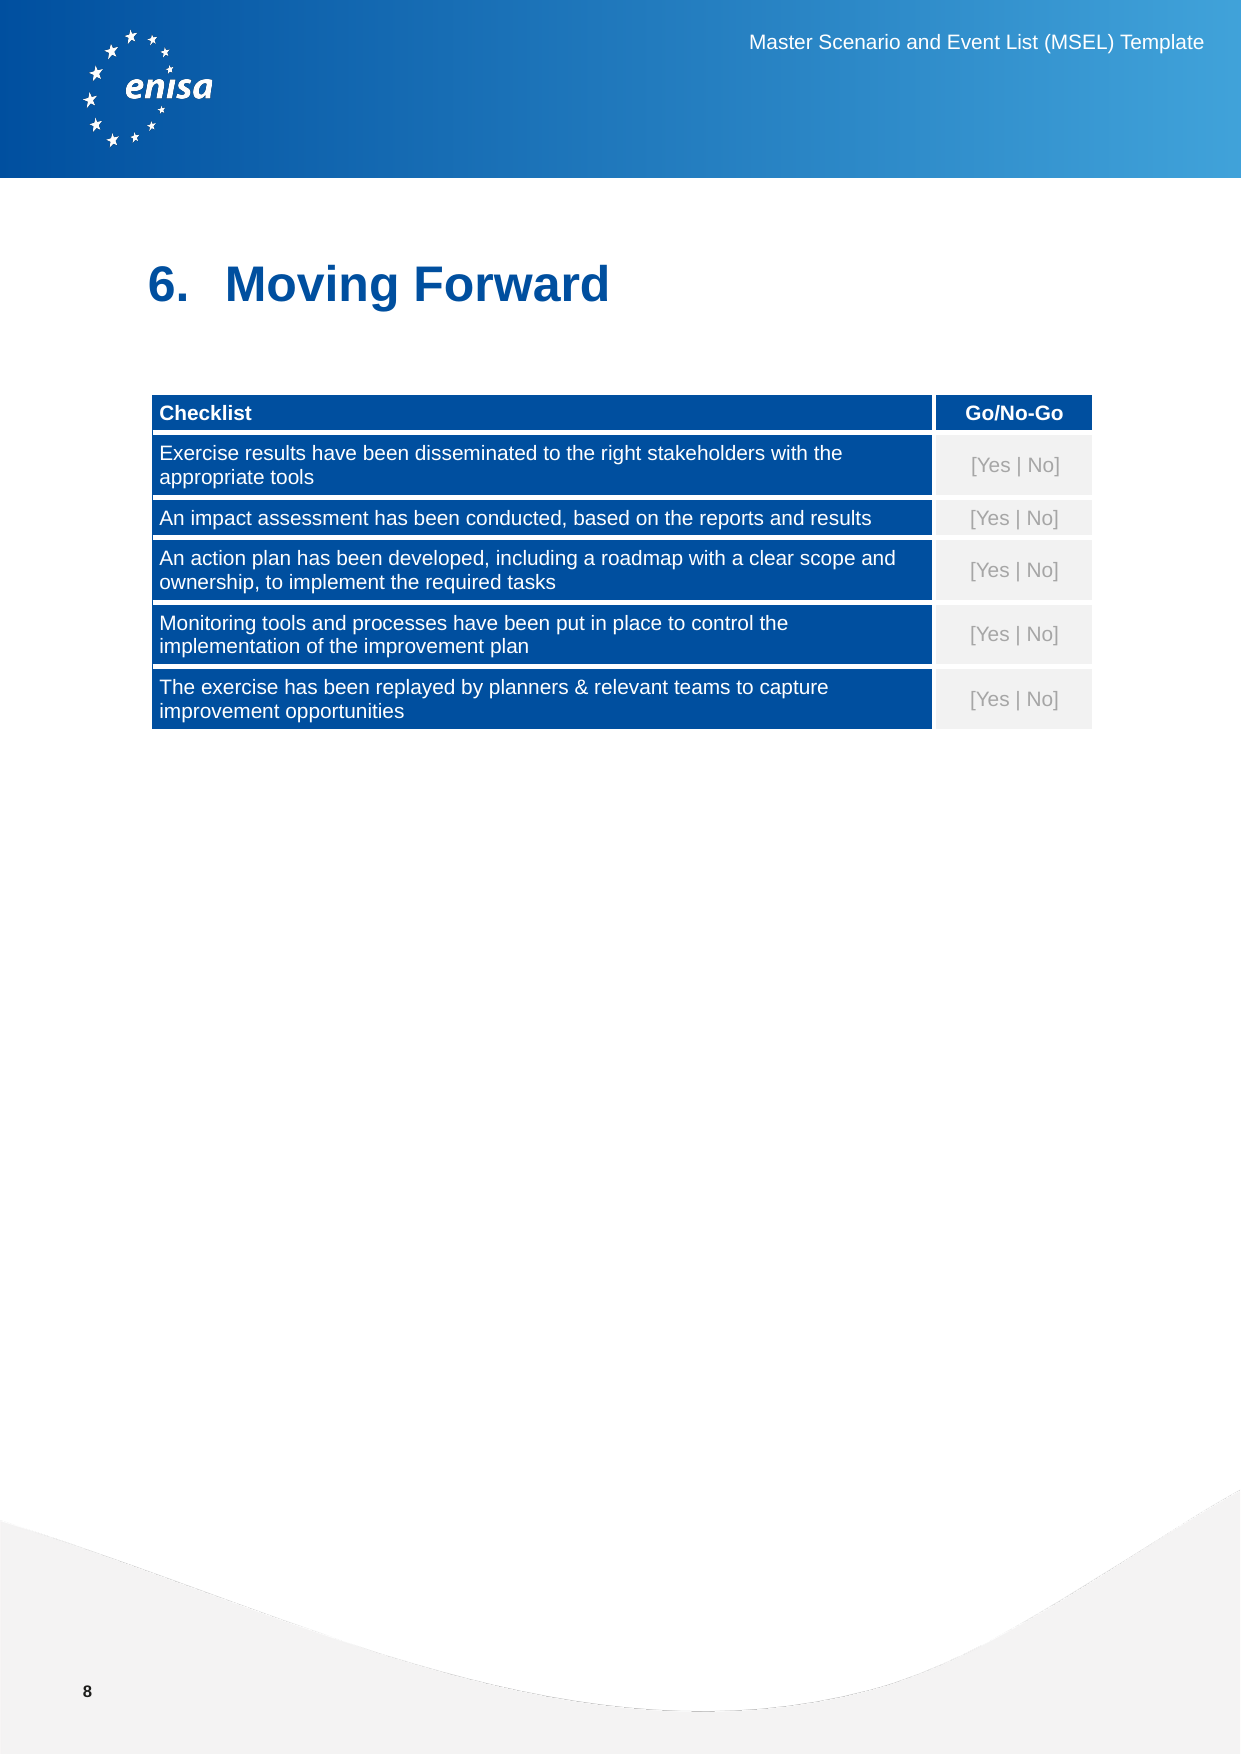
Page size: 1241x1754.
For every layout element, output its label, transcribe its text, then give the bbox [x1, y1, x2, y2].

table_cell Exercise results have been disseminated to the right stakeholders with the appropriate tools [152, 431, 932, 495]
table_cell An impact assessment has been conducted, based on the reports and results [152, 496, 932, 535]
table_cell [Yes | No] [936, 669, 1092, 729]
picture [0, 1413, 1241, 1754]
table_cell [Yes | No] [936, 540, 1092, 600]
table_cell [Yes | No] [936, 435, 1092, 495]
table_header Go/No-Go [936, 395, 1092, 430]
table_cell The exercise has been replayed by planners & relevant teams to capture improvement opportunities [152, 665, 932, 729]
table_cell [Yes | No] [936, 500, 1092, 535]
subtitle Moving Forward [148, 254, 1092, 311]
table_cell An action plan has been developed, including a roadmap with a clear scope and ownership, to implement the required tasks [152, 536, 932, 600]
table_header Checklist [152, 395, 932, 430]
table_cell Monitoring tools and processes have been put in place to control the implementation of the improvement plan [152, 601, 932, 664]
table_cell [Yes | No] [936, 605, 1092, 664]
picture [82, 29, 213, 148]
